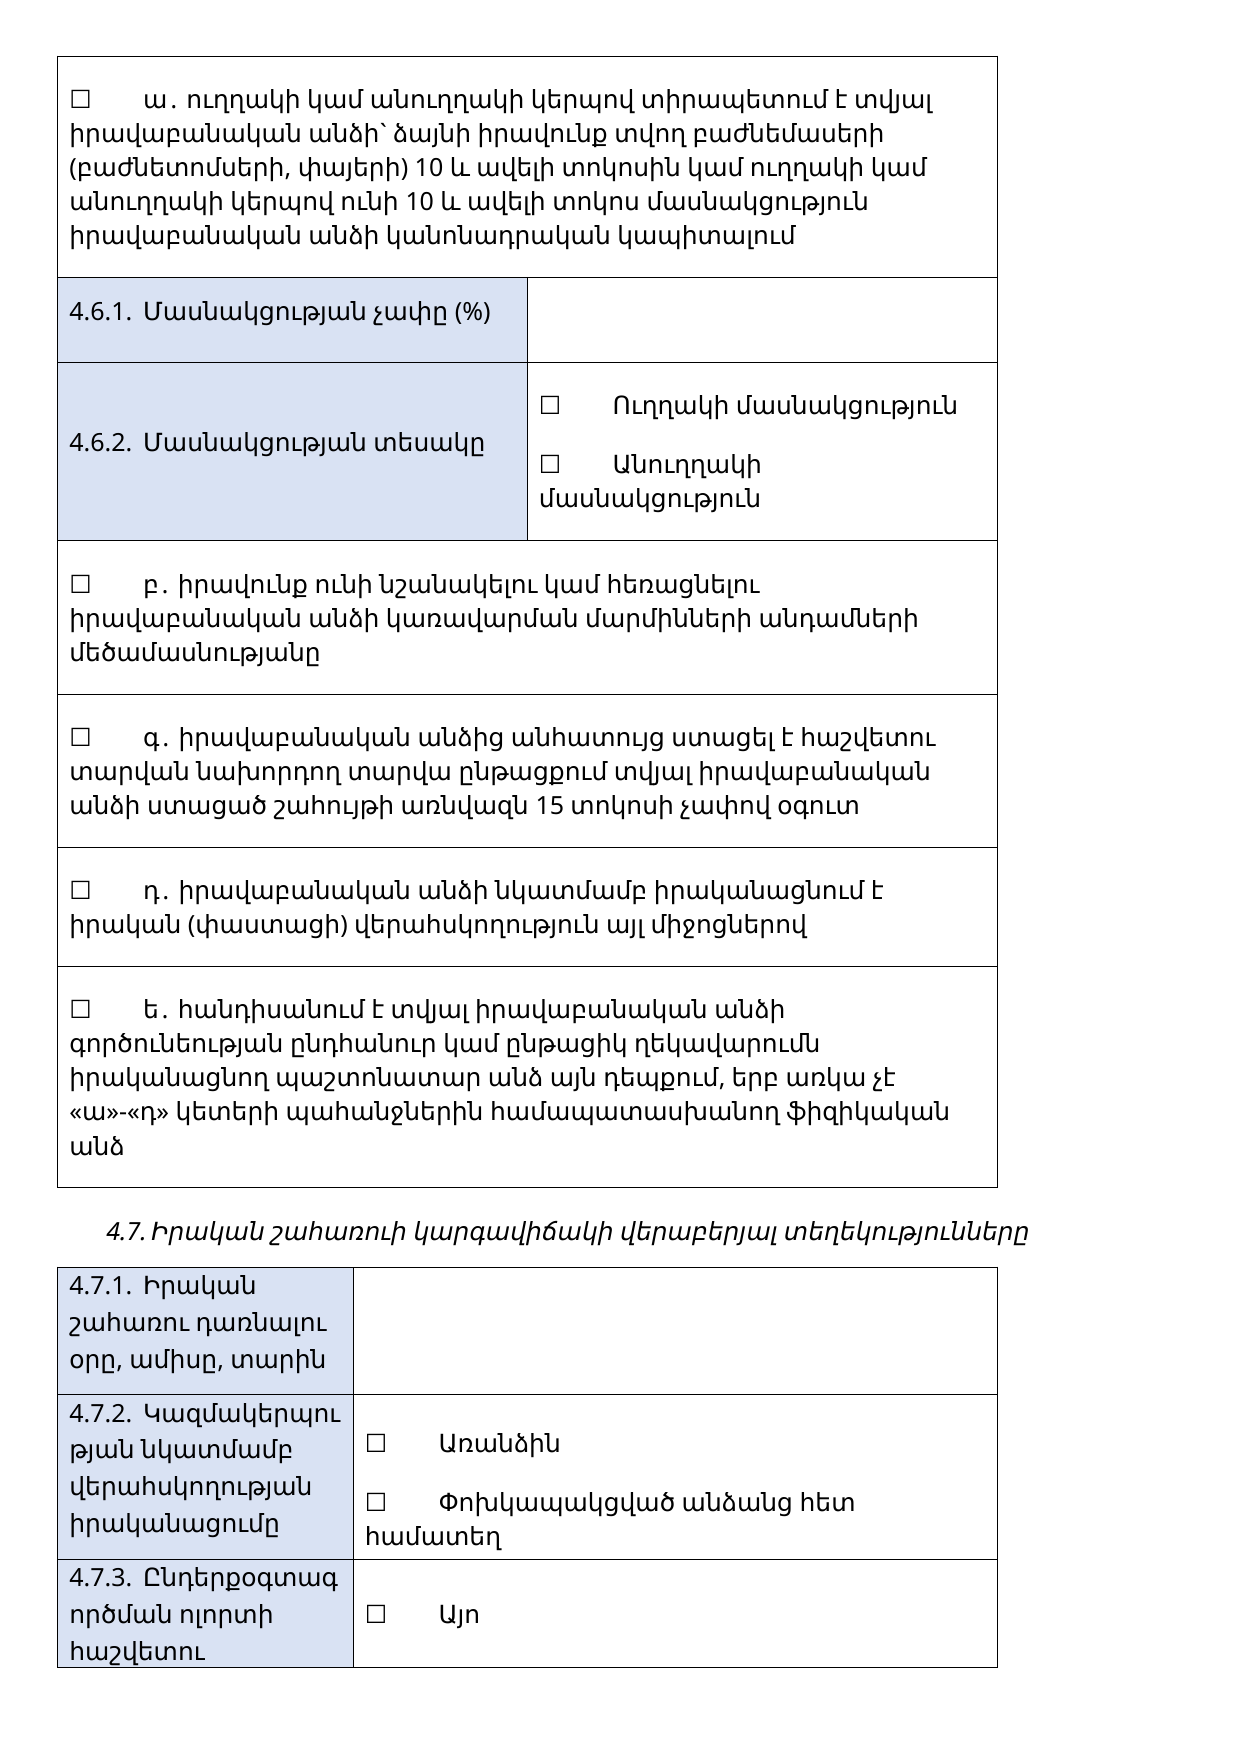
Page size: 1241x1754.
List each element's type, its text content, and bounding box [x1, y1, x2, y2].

table_cell ☐ բ․ իրավունք ունի նշանակելու կամ հեռացնելու իրավաբանական անձի կառավարման մարմինների անդամների մեծամասնությանը [58, 541, 997, 693]
table_cell ☐ Այո ☐ Ոչ [354, 1560, 997, 1667]
table_cell ☐ Ուղղակի մասնակցություն ☐ Անուղղակի մասնակցություն [528, 363, 997, 540]
table_cell ☐ ե․ հանդիսանում է տվյալ իրավաբանական անձի գործունեության ընդհանուր կամ ընթացիկ ղեկավարումն իրականացնող պաշտոնատար անձ այն դեպքում, երբ առկա չէ «ա»-«դ» կետերի պահանջներին համապատասխանող ֆիզիկական անձ [58, 967, 997, 1187]
table_header ☐ ա․ ուղղակի կամ անուղղակի կերպով տիրապետում է տվյալ իրավաբանական անձի` ձայնի իրավունք տվող բաժնեմասերի (բաժնետոմսերի, փայերի) 10 և ավելի տոկոսին կամ ուղղակի կամ անուղղակի կերպով ունի 10 և ավելի տոկոս մասնակցություն իրավաբանական անձի կանոնադրական կապիտալում [58, 57, 997, 277]
table_header [354, 1268, 997, 1394]
list Իրական շահառուի կարգավիճակի վերաբերյալ տեղեկությունները [106, 1213, 1181, 1247]
table_header Իրական շահառու դառնալու օրը, ամիսը, տարին [58, 1268, 353, 1394]
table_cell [58, 1560, 353, 1667]
table_cell [528, 278, 997, 362]
table_cell ☐ գ․ իրավաբանական անձից անհատույց ստացել է հաշվետու տարվան նախորդող տարվա ընթացքում տվյալ իրավաբանական անձի ստացած շահույթի առնվազն 15 տոկոսի չափով օգուտ [58, 695, 997, 847]
table_cell ☐ Առանձին ☐ Փոխկապակցված անձանց հետ համատեղ [354, 1395, 997, 1559]
table_cell Կազմակերպության նկատմամբ վերահսկողության իրականացումը [58, 1395, 353, 1559]
table_cell Մասնակցության չափը (%) [58, 278, 527, 362]
table_cell Մասնակցության տեսակը [58, 363, 527, 540]
table_cell ☐ դ․ իրավաբանական անձի նկատմամբ իրականացնում է իրական (փաստացի) վերահսկողություն այլ միջոցներով [58, 848, 997, 966]
